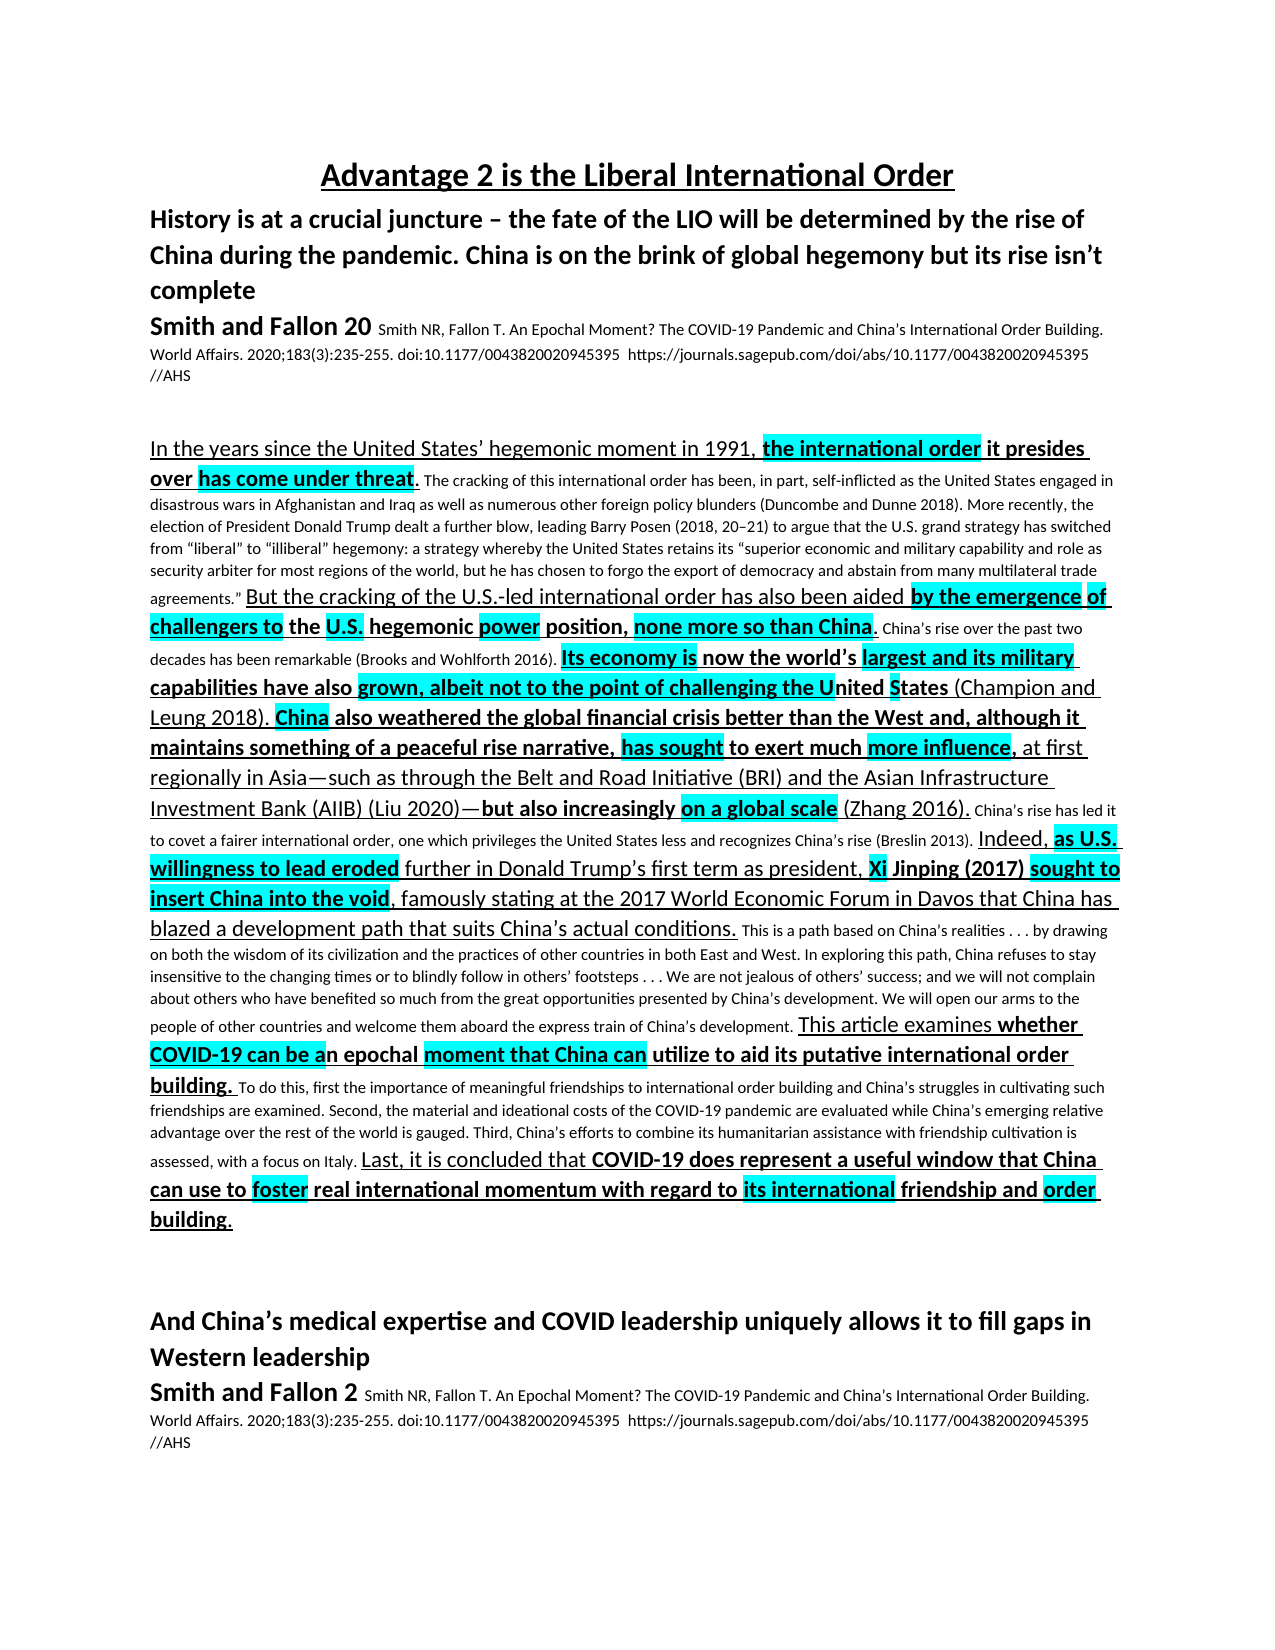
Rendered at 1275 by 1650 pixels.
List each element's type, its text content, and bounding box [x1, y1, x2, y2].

subtitle Advantage 2 is the Liberal International Order [150, 154, 1125, 195]
text In the years since the United States’ hegemonic moment in 1991, the international order it presides over has come under threat. The cracking of this international order has been, in part, self-inflicted as the United States engaged in disastrous wars in Afghanistan and Iraq as well as numerous other foreign policy blunders (Duncombe and Dunne 2018). More recently, the election of President Donald Trump dealt a further blow, leading Barry Posen (2018, 20–21) to argue that the U.S. grand strategy has switched from “liberal” to “illiberal” hegemony: a strategy whereby the United States retains its “superior economic and military capability and role as security arbiter for most regions of the world, but he has chosen to forgo the export of democracy and abstain from many multilateral trade agreements.” But the cracking of the U.S.-led international order has also been aided by the emergence of challengers to the U.S. hegemonic power position, none more so than China. China’s rise over the past two decades has been remarkable (Brooks and Wohlforth 2016). Its economy is now the world’s largest and its military capabilities have also grown, albeit not to the point of challenging the United States (Champion and Leung 2018). China also weathered the global financial crisis better than the West and, although it maintains something of a peaceful rise narrative, has sought to exert much more influence, at first regionally in Asia—such as through the Belt and Road Initiative (BRI) and the Asian Infrastructure Investment Bank (AIIB) (Liu 2020)—but also increasingly on a global scale (Zhang 2016). China’s rise has led it to covet a fairer international order, one which privileges the United States less and recognizes China’s rise (Breslin 2013). Indeed, as U.S. willingness to lead eroded further in Donald Trump’s first term as president, Xi Jinping (2017) sought to insert China into the void, famously stating at the 2017 World Economic Forum in Davos that China has blazed a development path that suits China’s actual conditions. This is a path based on China’s realities . . . by drawing on both the wisdom of its civilization and the practices of other countries in both East and West. In exploring this path, China refuses to stay insensitive to the changing times or to blindly follow in others’ footsteps . . . We are not jealous of others’ success; and we will not complain about others who have benefited so much from the great opportunities presented by China’s development. We will open our arms to the people of other countries and welcome them aboard the express train of China’s development. This article examines whether COVID-19 can be an epochal moment that China can utilize to aid its putative international order building. To do this, first the importance of meaningful friendships to international order building and China’s struggles in cultivating such friendships are examined. Second, the material and ideational costs of the COVID-19 pandemic are evaluated while China’s emerging relative advantage over the rest of the world is gauged. Third, China’s efforts to combine its humanitarian assistance with friendship cultivation is assessed, with a focus on Italy. Last, it is concluded that COVID-19 does represent a useful window that China can use to foster real international momentum with regard to its international friendship and order building. [150, 434, 1125, 1233]
subtitle And China’s medical expertise and COVID leadership uniquely allows it to fill gaps in Western leadership Smith and Fallon 2 Smith NR, Fallon T. An Epochal Moment? The COVID-19 Pandemic and China’s International Order Building. World Affairs. 2020;183(3):235-255. doi:10.1177/0043820020945395 https://journals.sagepub.com/doi/abs/10.1177/0043820020945395 //AHS [150, 1304, 1125, 1452]
subtitle History is at a crucial juncture – the fate of the LIO will be determined by the rise of China during the pandemic. China is on the brink of global hegemony but its rise isn’t complete Smith and Fallon 20 Smith NR, Fallon T. An Epochal Moment? The COVID-19 Pandemic and China’s International Order Building. World Affairs. 2020;183(3):235-255. doi:10.1177/0043820020945395 https://journals.sagepub.com/doi/abs/10.1177/0043820020945395 //AHS [150, 202, 1125, 386]
